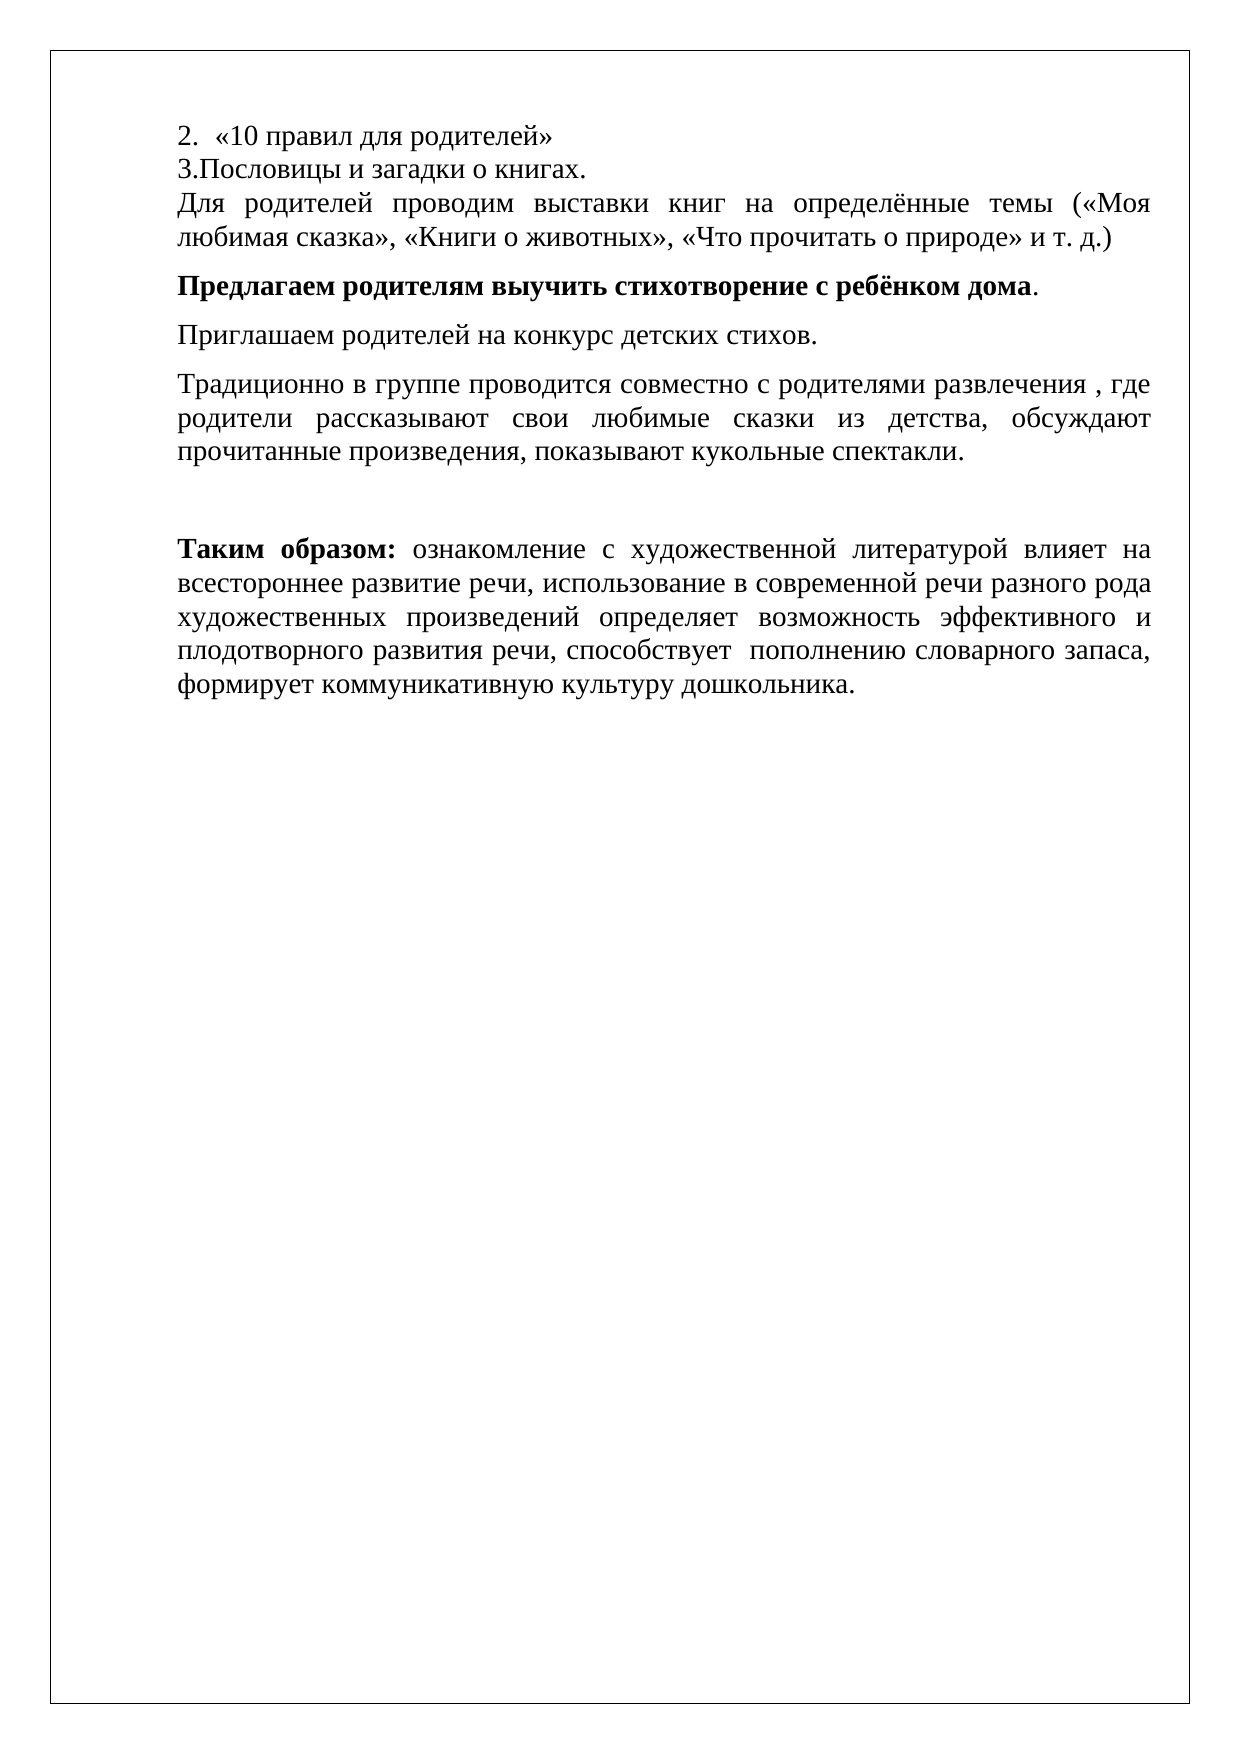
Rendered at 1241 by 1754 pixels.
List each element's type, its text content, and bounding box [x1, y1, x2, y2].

text Приглашаем родителей на конкурс детских стихов. [177, 317, 1152, 351]
text 3.Пословицы и загадки о книгах. [177, 152, 1114, 185]
text Предлагаем родителям выучить стихотворение с ребёнком дома. [177, 268, 1152, 301]
text Для родителей проводим выставки книг на определённые темы («Моя любимая сказка», «Книги о животных», «Что прочитать о природе» и т. д.) [177, 185, 1152, 252]
text Таким образом: ознакомление с художественной литературой влияет на всестороннее развитие речи, использование в современной речи разного рода художественных произведений определяет возможность эффективного и плодотворного развития речи, способствует пополнению словарного запаса, формирует коммуникативную культуру дошкольника. [177, 532, 1152, 699]
list «10 правил для родителей» [177, 118, 1114, 152]
text Традиционно в группе проводится совместно с родителями развлечения , где родители рассказывают свои любимые сказки из детства, обсуждают прочитанные произведения, показывают кукольные спектакли. [177, 366, 1152, 467]
